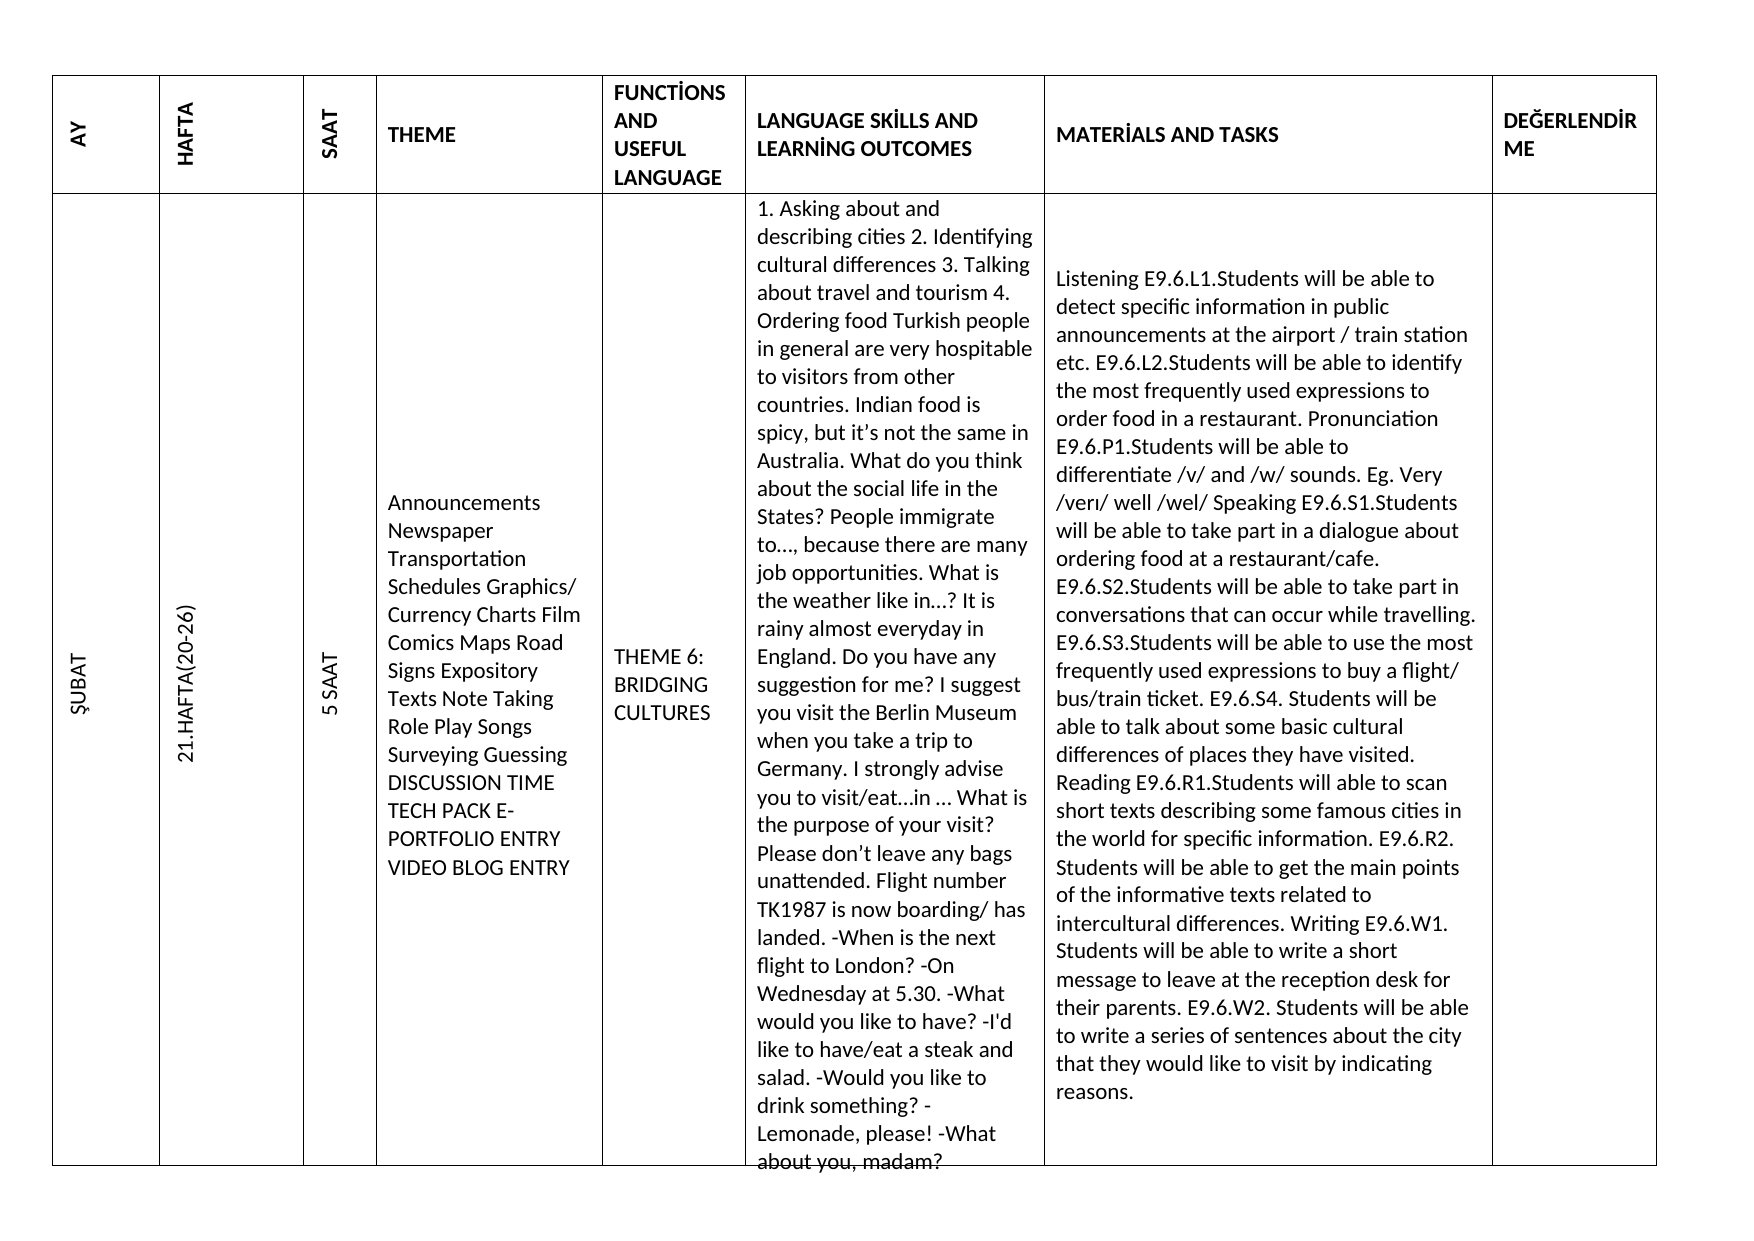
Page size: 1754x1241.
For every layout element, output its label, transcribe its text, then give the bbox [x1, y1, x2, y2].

table_header LANGUAGE SKİLLS AND LEARNİNG OUTCOMES [746, 76, 1044, 193]
table_header AY [53, 76, 159, 193]
table_cell 5 SAAT [304, 194, 376, 1165]
table_header SAAT [304, 76, 376, 193]
table_header THEME [377, 76, 602, 193]
table_header MATERİALS AND TASKS [1045, 76, 1492, 193]
table_header DEĞERLENDİRME [1493, 76, 1656, 193]
table_header HAFTA [160, 76, 303, 193]
table_cell 21.HAFTA(20-26) [160, 194, 303, 1165]
table_cell [1493, 194, 1656, 1165]
table_header FUNCTİONS AND USEFUL LANGUAGE [603, 76, 745, 193]
table_cell ŞUBAT [53, 194, 159, 1165]
table_cell THEME 6: BRIDGING CULTURES [603, 194, 745, 1165]
